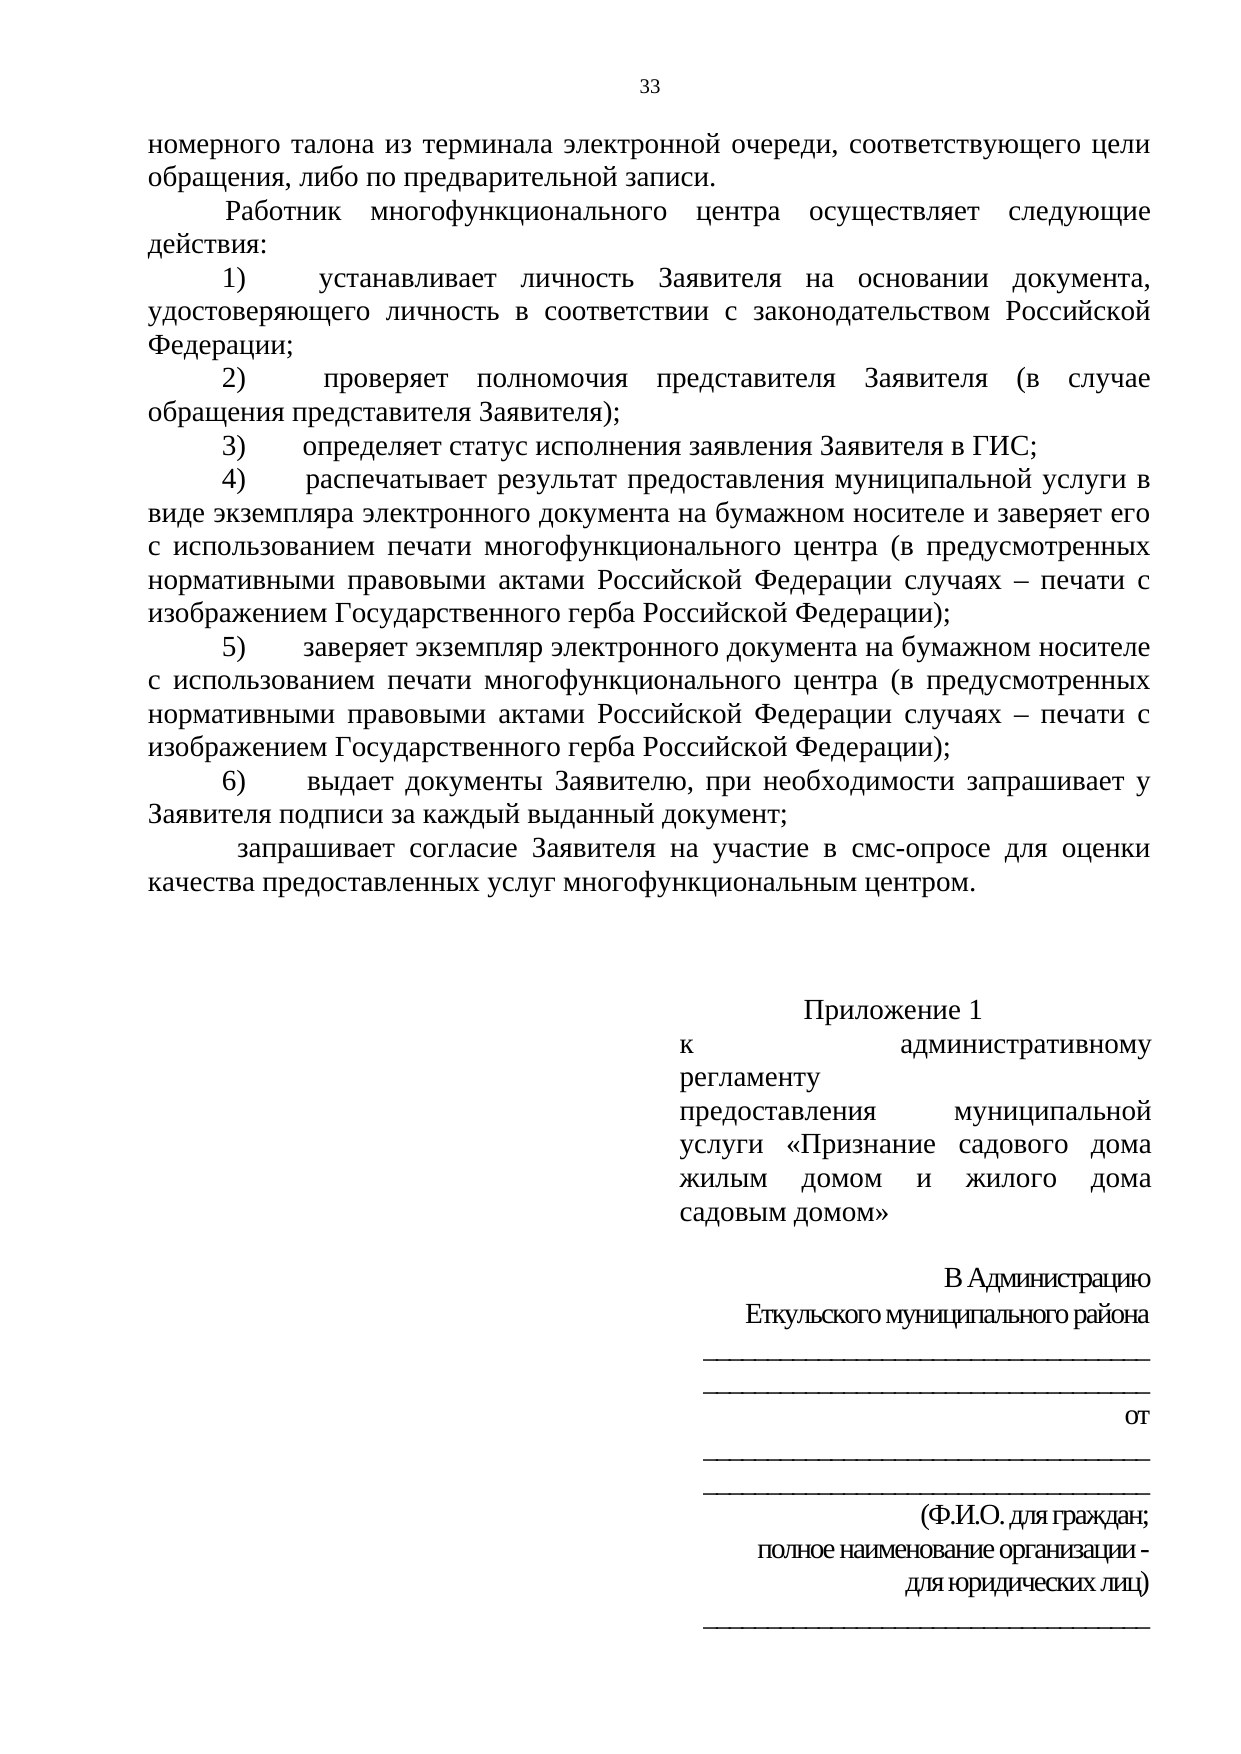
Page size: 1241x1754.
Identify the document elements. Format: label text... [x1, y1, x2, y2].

text (Ф.И.О. для граждан; [148, 1497, 1152, 1531]
list определяет статус исполнения заявления Заявителя в ГИС; [148, 428, 1152, 461]
text полное наименование организации - [148, 1531, 1152, 1564]
text Приложение 1 [679, 992, 1152, 1026]
text ___________________________________ [148, 1363, 1152, 1397]
text В Администрацию Еткульского муниципального района [148, 1227, 1152, 1330]
text ___________________________________ [148, 1330, 1152, 1363]
text ___________________________________ [148, 1430, 1152, 1464]
text от [148, 1397, 1152, 1430]
text Работник многофункционального центра осуществляет следующие действия: [148, 193, 1152, 260]
text предоставления муниципальной услуги «Признание садового дома жилым домом и жилого дома садовым домом» [679, 1093, 1152, 1227]
text к административному регламенту [679, 1026, 1152, 1093]
text запрашивает согласие Заявителя на участие в смс-опросе для оценки качества предоставленных услуг многофункциональным центром. [148, 830, 1152, 897]
list заверяет экземпляр электронного документа на бумажном носителе с использованием печати многофункционального центра (в предусмотренных нормативными правовыми актами Российской Федерации случаях – печати с изображением Государственного герба Российской Федерации); [148, 629, 1152, 763]
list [148, 126, 1152, 193]
text ___________________________________ [148, 1598, 1152, 1632]
list распечатывает результат предоставления муниципальной услуги в виде экземпляра электронного документа на бумажном носителе и заверяет его с использованием печати многофункционального центра (в предусмотренных нормативными правовыми актами Российской Федерации случаях – печати с изображением Государственного герба Российской Федерации); [148, 461, 1152, 629]
list проверяет полномочия представителя Заявителя (в случае обращения представителя Заявителя); [148, 361, 1152, 428]
list устанавливает личность Заявителя на основании документа, удостоверяющего личность в соответствии с законодательством Российской Федерации; [148, 260, 1152, 361]
text ___________________________________ [148, 1464, 1152, 1497]
list выдает документы Заявителю, при необходимости запрашивает у Заявителя подписи за каждый выданный документ; [148, 763, 1152, 830]
text для юридических лиц) [148, 1564, 1152, 1598]
